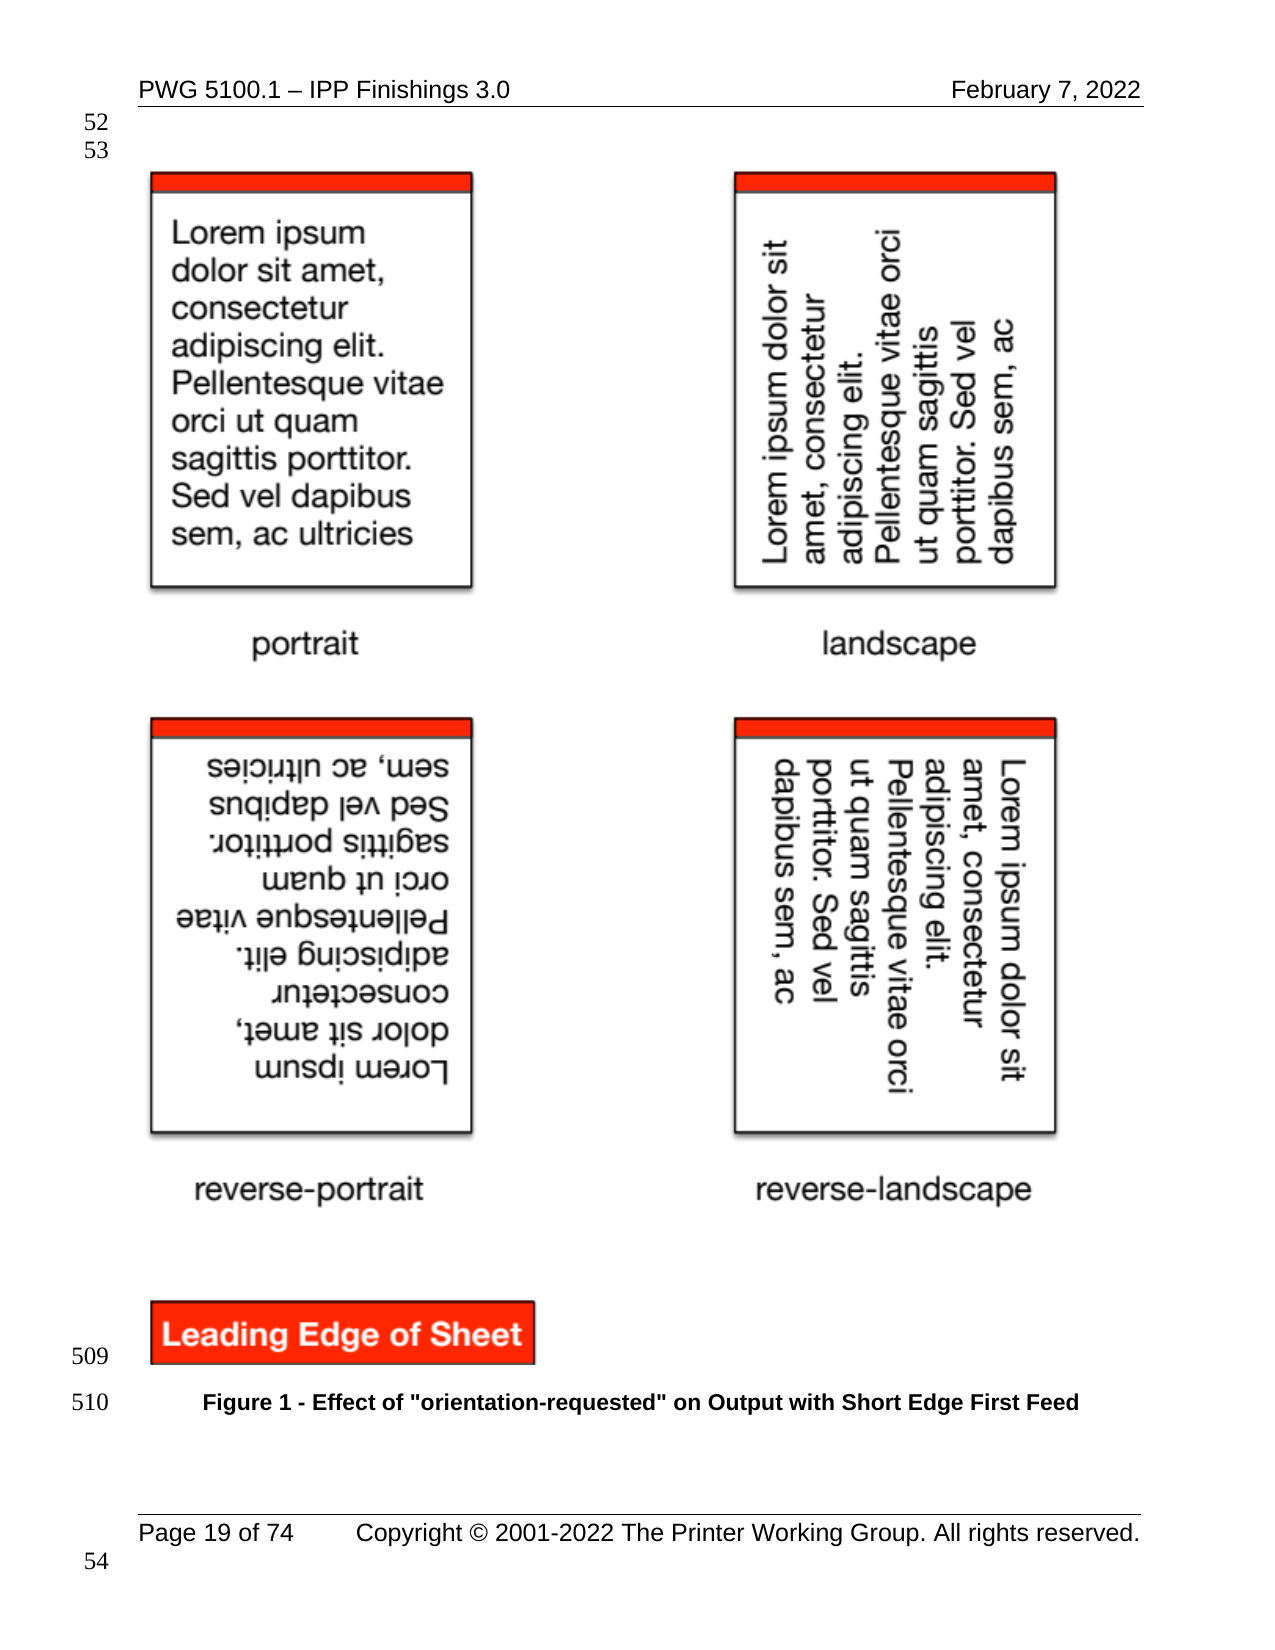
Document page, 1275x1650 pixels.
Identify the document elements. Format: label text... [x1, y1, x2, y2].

text Figure 1 - Effect of "orientation-requested" on Output with Short Edge First Feed [138, 1389, 1144, 1416]
